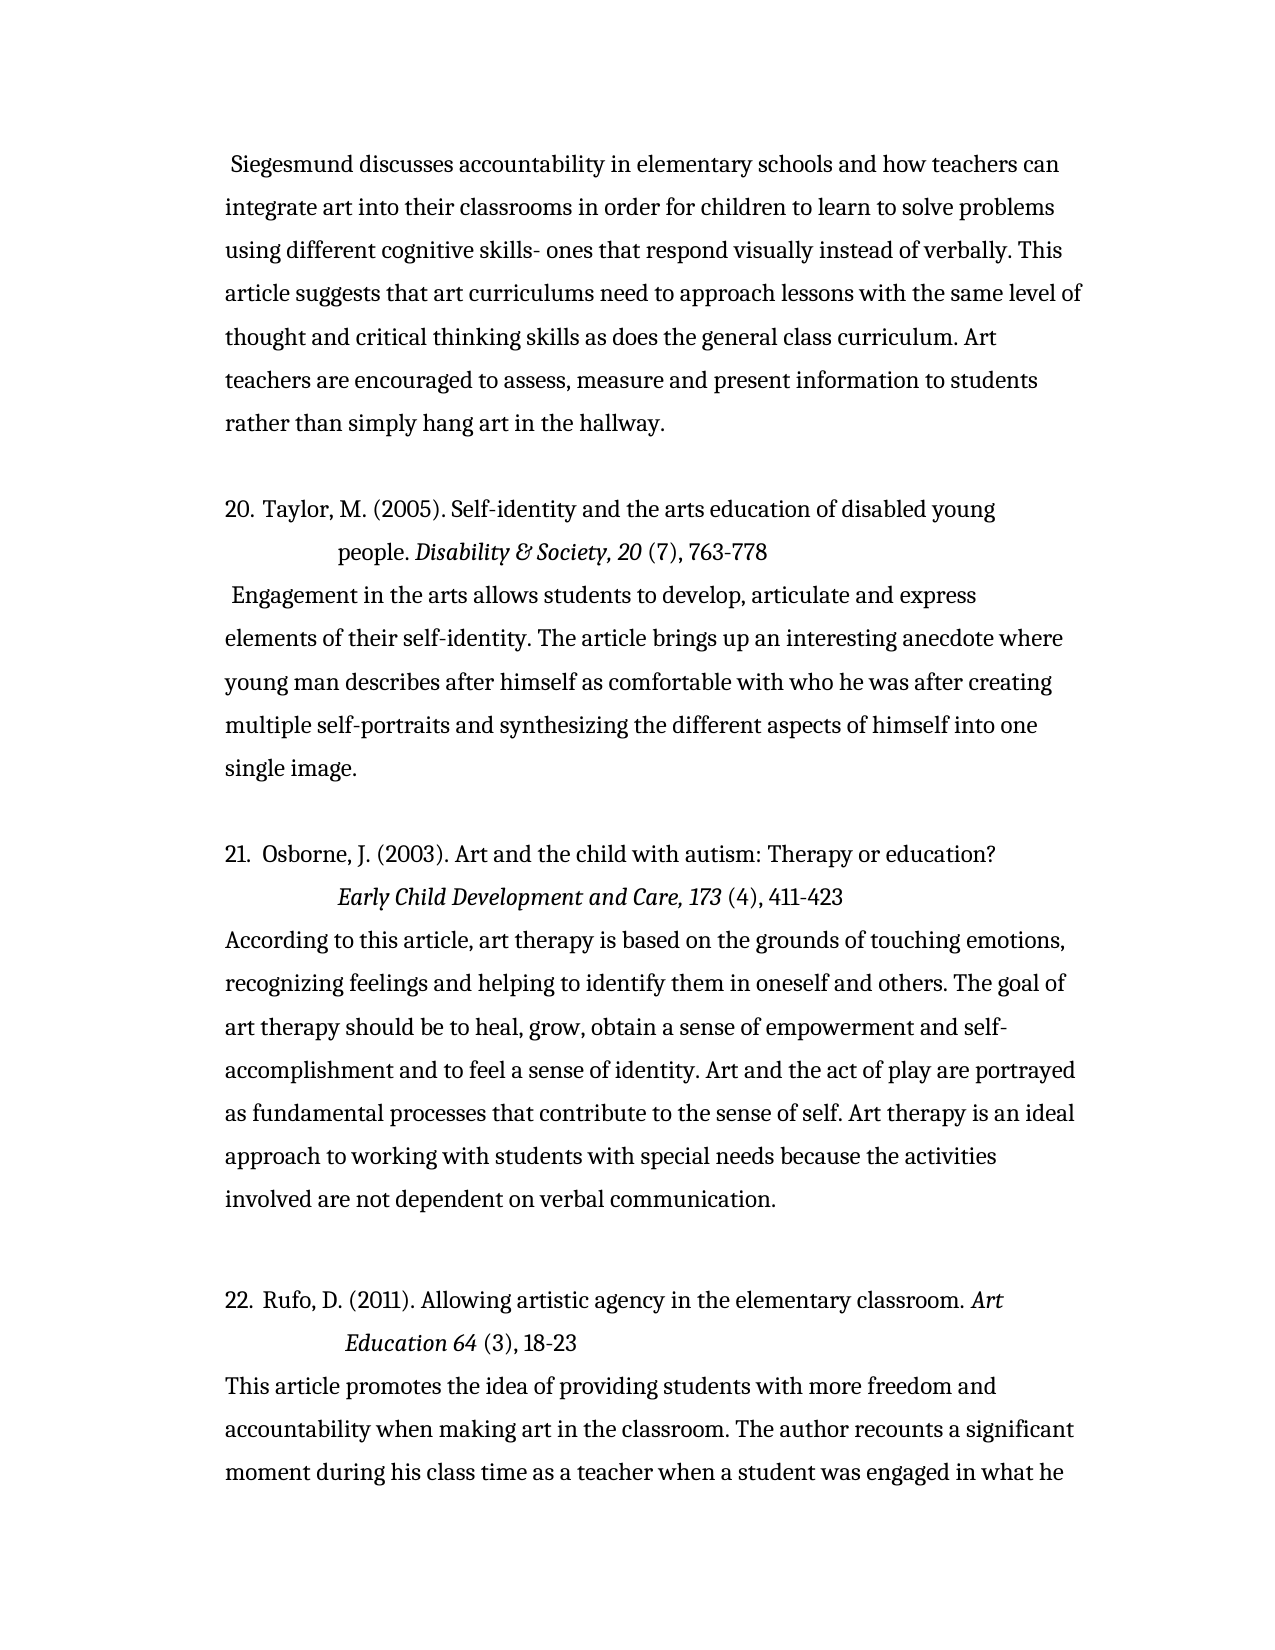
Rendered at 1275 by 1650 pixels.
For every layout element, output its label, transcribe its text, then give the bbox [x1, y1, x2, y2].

list people. Disability & Society, 20 (7), 763-778 [262, 538, 1087, 567]
list Early Child Development and Care, 173 (4), 411-423 [262, 883, 1087, 912]
list Taylor, M. (2005). Self-identity and the arts education of disabled young [225, 495, 1087, 524]
list Osborne, J. (2003). Art and the child with autism: Therapy or education? [225, 840, 1087, 869]
text Engagement in the arts allows students to develop, articulate and express elements of their self-identity. The article brings up an interesting anecdote where young man describes after himself as comfortable with who he was after creating multiple self-portraits and synthesizing the different aspects of himself into one single image. [225, 581, 1087, 782]
list Rufo, D. (2011). Allowing artistic agency in the elementary classroom. Art [225, 1286, 1087, 1314]
list Education 64 (3), 18-23 [262, 1329, 1087, 1357]
text According to this article, art therapy is based on the grounds of touching emotions, recognizing feelings and helping to identify them in oneself and others. The goal of art therapy should be to heal, grow, obtain a sense of empowerment and self-accomplishment and to feel a sense of identity. Art and the act of play are portrayed as fundamental processes that contribute to the sense of self. Art therapy is an ideal approach to working with students with special needs because the activities involved are not dependent on verbal communication. [225, 926, 1087, 1214]
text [225, 1372, 1087, 1487]
text Siegesmund discusses accountability in elementary schools and how teachers can integrate art into their classrooms in order for children to learn to solve problems using different cognitive skills- ones that respond visually instead of verbally. This article suggests that art curriculums need to approach lessons with the same level of thought and critical thinking skills as does the general class curriculum. Art teachers are encouraged to assess, measure and present information to students rather than simply hang art in the hallway. [225, 150, 1087, 437]
